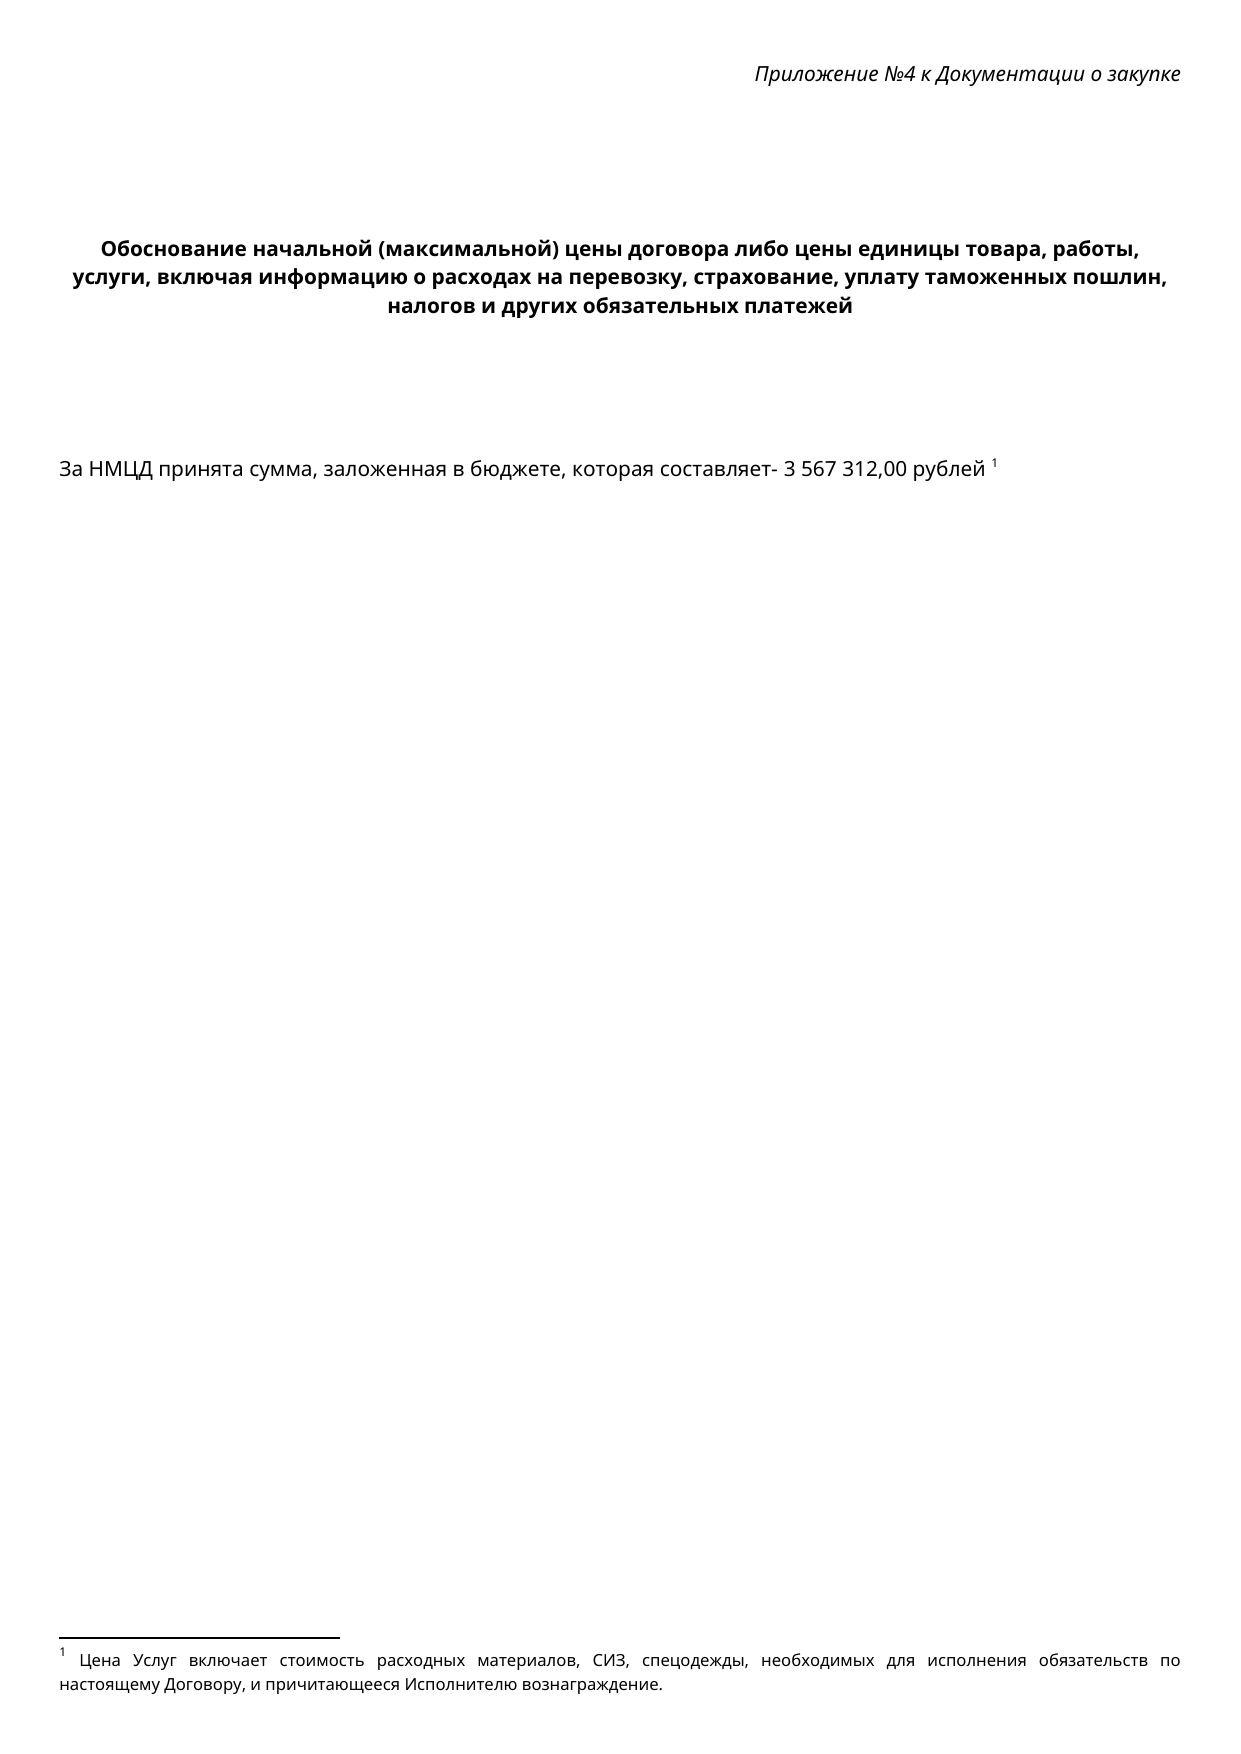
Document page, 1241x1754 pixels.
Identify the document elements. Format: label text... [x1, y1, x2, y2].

text Обоснование начальной (максимальной) цены договора либо цены единицы товара, работы, услуги, включая информацию о расходах на перевозку, страхование, уплату таможенных пошлин, налогов и других обязательных платежей [59, 234, 1181, 319]
list Приложение №4 к Документации о закупке [134, 59, 1181, 87]
text За НМЦД принята сумма, заложенная в бюджете, которая составляет- 3 567 312,00 рублей [59, 454, 1181, 483]
